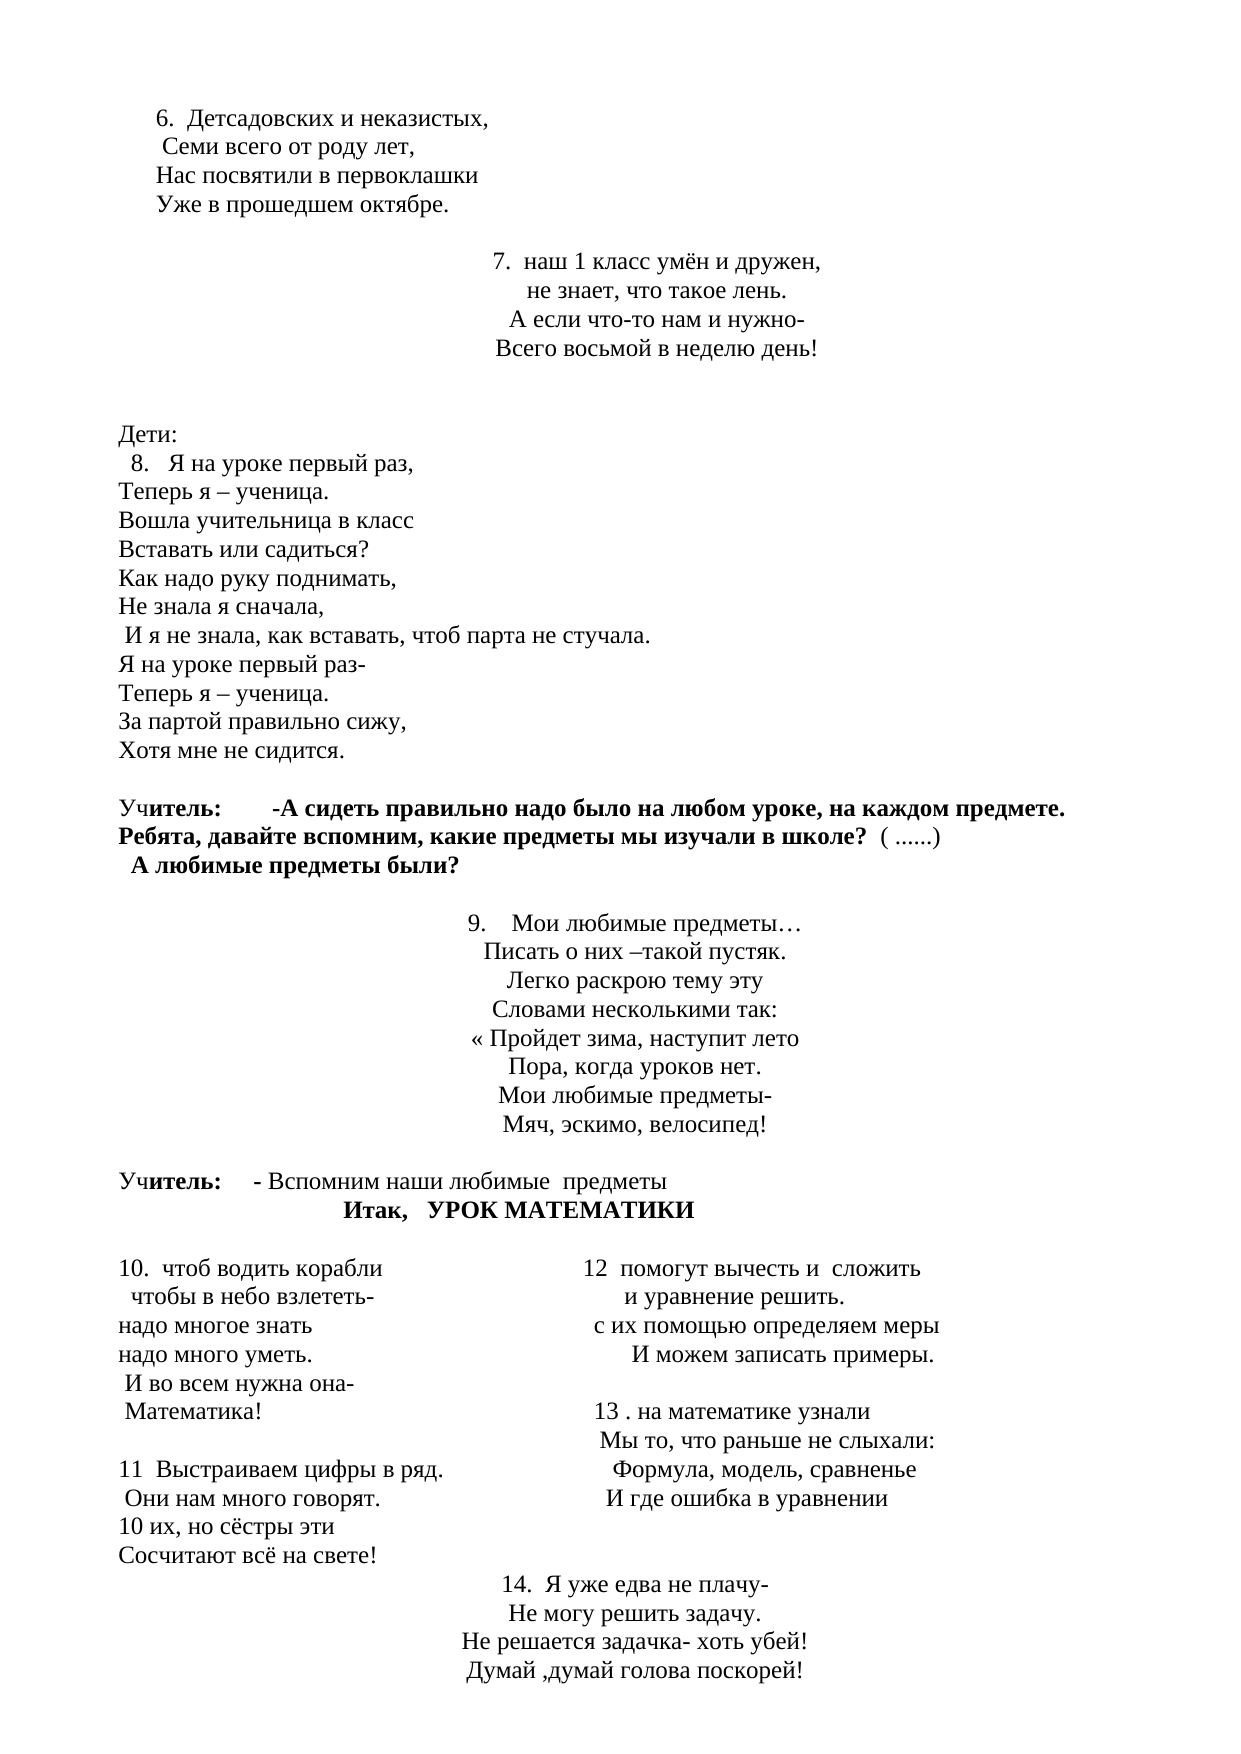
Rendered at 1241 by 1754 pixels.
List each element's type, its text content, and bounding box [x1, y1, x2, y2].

text 11 Выстраиваем цифры в ряд. Формула, модель, сравненье [118, 1454, 1152, 1483]
text Я на уроке первый раз- [118, 649, 1152, 678]
text Уже в прошедшем октябре. [156, 189, 1152, 218]
text Всего восьмой в неделю день! [162, 333, 1152, 361]
text Думай ,думай голова поскорей! [118, 1655, 1152, 1684]
text 10. чтоб водить корабли 12 помогут вычесть и сложить [118, 1253, 1152, 1281]
text Мяч, эскимо, велосипед! [118, 1109, 1152, 1138]
text 10 их, но сёстры эти [118, 1511, 1152, 1540]
text И во всем нужна она- [118, 1368, 1152, 1396]
text А любимые предметы были? [118, 850, 1152, 879]
text Не решается задачка- хоть убей! [118, 1626, 1152, 1655]
text « Пройдет зима, наступит лето [118, 1023, 1152, 1051]
text Теперь я – ученица. [118, 678, 1152, 706]
text не знает, что такое лень. [162, 275, 1152, 304]
text 9. Мои любимые предметы… [118, 908, 1152, 936]
text За партой правильно сижу, [118, 706, 1152, 735]
text И я не знала, как вставать, чтоб парта не стучала. [118, 620, 1152, 649]
text Вошла учительница в класс [118, 505, 1152, 534]
text надо много уметь. И можем записать примеры. [118, 1339, 1152, 1368]
text Мы то, что раньше не слыхали: [118, 1425, 1152, 1454]
text надо многое знать с их помощью определяем меры [118, 1310, 1152, 1339]
text Словами несколькими так: [118, 994, 1152, 1023]
text Не могу решить задачу. [118, 1598, 1152, 1626]
text Мои любимые предметы- [118, 1080, 1152, 1109]
text Вставать или садиться? [118, 534, 1152, 563]
text Писать о них –такой пустяк. [118, 936, 1152, 965]
text А если что-то нам и нужно- [162, 304, 1152, 333]
text Дети: [118, 419, 1152, 448]
text 14. Я уже едва не плачу- [118, 1569, 1152, 1598]
text 7. наш 1 класс умён и дружен, [162, 246, 1152, 275]
text Не знала я сначала, [118, 591, 1152, 620]
text 8. Я на уроке первый раз, [118, 448, 1152, 476]
text Учитель: -А сидеть правильно надо было на любом уроке, на каждом предмете. Ребята, давайте вспомним, какие предметы мы изучали в школе? ( ......) [118, 793, 1152, 850]
text 6. Детсадовских и неказистых, [156, 103, 1152, 131]
text Математика! 13 . на математике узнали [118, 1396, 1152, 1425]
text Как надо руку поднимать, [118, 563, 1152, 591]
text Нас посвятили в первоклашки [156, 160, 1152, 189]
text Сосчитают всё на свете! [118, 1540, 1152, 1569]
text Семи всего от роду лет, [156, 131, 1152, 160]
text чтобы в небо взлететь- и уравнение решить. [118, 1281, 1152, 1310]
text Пора, когда уроков нет. [118, 1051, 1152, 1080]
text Легко раскрою тему эту [118, 965, 1152, 994]
text Они нам много говорят. И где ошибка в уравнении [118, 1483, 1152, 1511]
text Итак, УРОК МАТЕМАТИКИ [118, 1195, 1152, 1224]
text Учитель: - Вспомним наши любимые предметы [118, 1166, 1152, 1195]
text Теперь я – ученица. [118, 476, 1152, 505]
text Хотя мне не сидится. [118, 735, 1152, 764]
